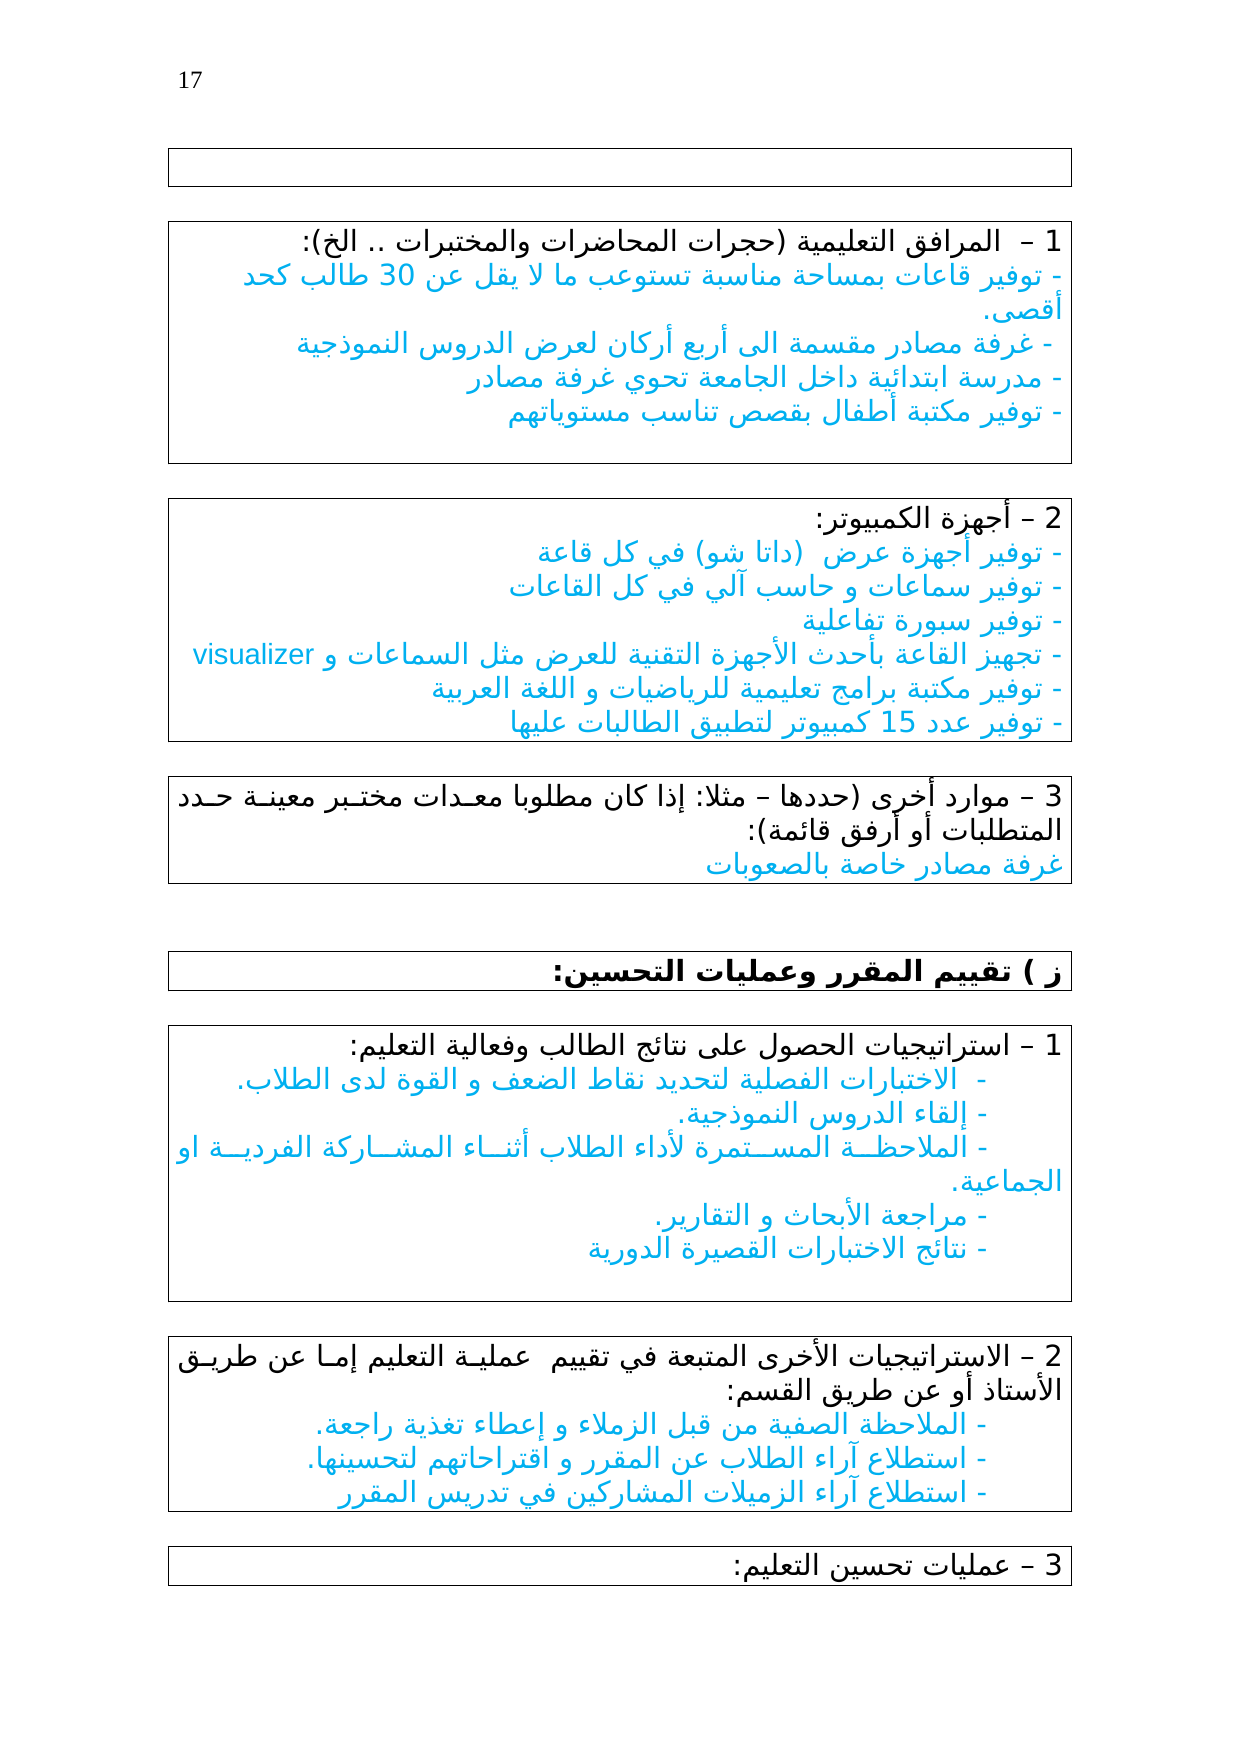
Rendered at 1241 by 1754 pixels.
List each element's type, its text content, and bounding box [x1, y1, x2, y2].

text - توفير مكتبة أطفال بقصص تناسب مستوياتهم [177, 394, 1063, 428]
text - توفير أجهزة عرض (داتا شو) في كل قاعة [177, 535, 1063, 569]
text 3 – عمليات تحسين التعليم: [169, 1547, 1071, 1585]
text 3 – موارد أخرى (حددها – مثلا: إذا كان مطلوبا معدات مختبر معينة حدد المتطلبات أو أرفق قائمة): [169, 777, 1071, 844]
text - الملاحظة الصفية من قبل الزملاء و إعطاء تغذية راجعة. [177, 1407, 1063, 1441]
text - مراجعة الأبحاث و التقارير. [177, 1198, 1063, 1232]
text - استطلاع آراء الطلاب عن المقرر و اقتراحاتهم لتحسينها. [177, 1441, 1063, 1472]
text - نتائج الاختبارات القصيرة الدورية [177, 1232, 1063, 1266]
text - توفير مكتبة برامج تعليمية للرياضيات و اللغة العربية [177, 671, 1063, 702]
text - الملاحظة المستمرة لأداء الطلاب أثناء المشاركة الفردية او الجماعية. [177, 1130, 1063, 1198]
text 2 – أجهزة الكمبيوتر: [169, 499, 1071, 535]
text - إلقاء الدروس النموذجية. [177, 1096, 1063, 1130]
text - مدرسة ابتدائية داخل الجامعة تحوي غرفة مصادر [177, 360, 1063, 394]
text - تجهيز القاعة بأحدث الأجهزة التقنية للعرض مثل السماعات و visualizer [177, 637, 1063, 671]
text - غرفة مصادر مقسمة الى أربع أركان لعرض الدروس النموذجية [177, 326, 1063, 360]
text ز ) تقييم المقرر وعمليات التحسين: [169, 952, 1071, 990]
text - توفير عدد 15 كمبيوتر لتطبيق الطالبات عليها [169, 702, 1071, 741]
text 1 – استراتيجيات الحصول على نتائج الطالب وفعالية التعليم: [169, 1026, 1071, 1062]
text - توفير قاعات بمساحة مناسبة تستوعب ما لا يقل عن 30 طالب كحد أقصى. [177, 258, 1063, 326]
text - استطلاع آراء الزميلات المشاركين في تدريس المقرر [169, 1472, 1071, 1511]
text - الاختبارات الفصلية لتحديد نقاط الضعف و القوة لدى الطلاب. [177, 1062, 1063, 1096]
text 2 – الاستراتيجيات الأخرى المتبعة في تقييم عملية التعليم إما عن طريق الأستاذ أو عن طريق القسم: [169, 1337, 1071, 1407]
text - توفير سبورة تفاعلية [177, 603, 1063, 637]
text غرفة مصادر خاصة بالصعوبات [169, 844, 1071, 883]
text 1 – المرافق التعليمية (حجرات المحاضرات والمختبرات .. الخ): [169, 222, 1071, 258]
text - توفير سماعات و حاسب آلي في كل القاعات [177, 569, 1063, 603]
